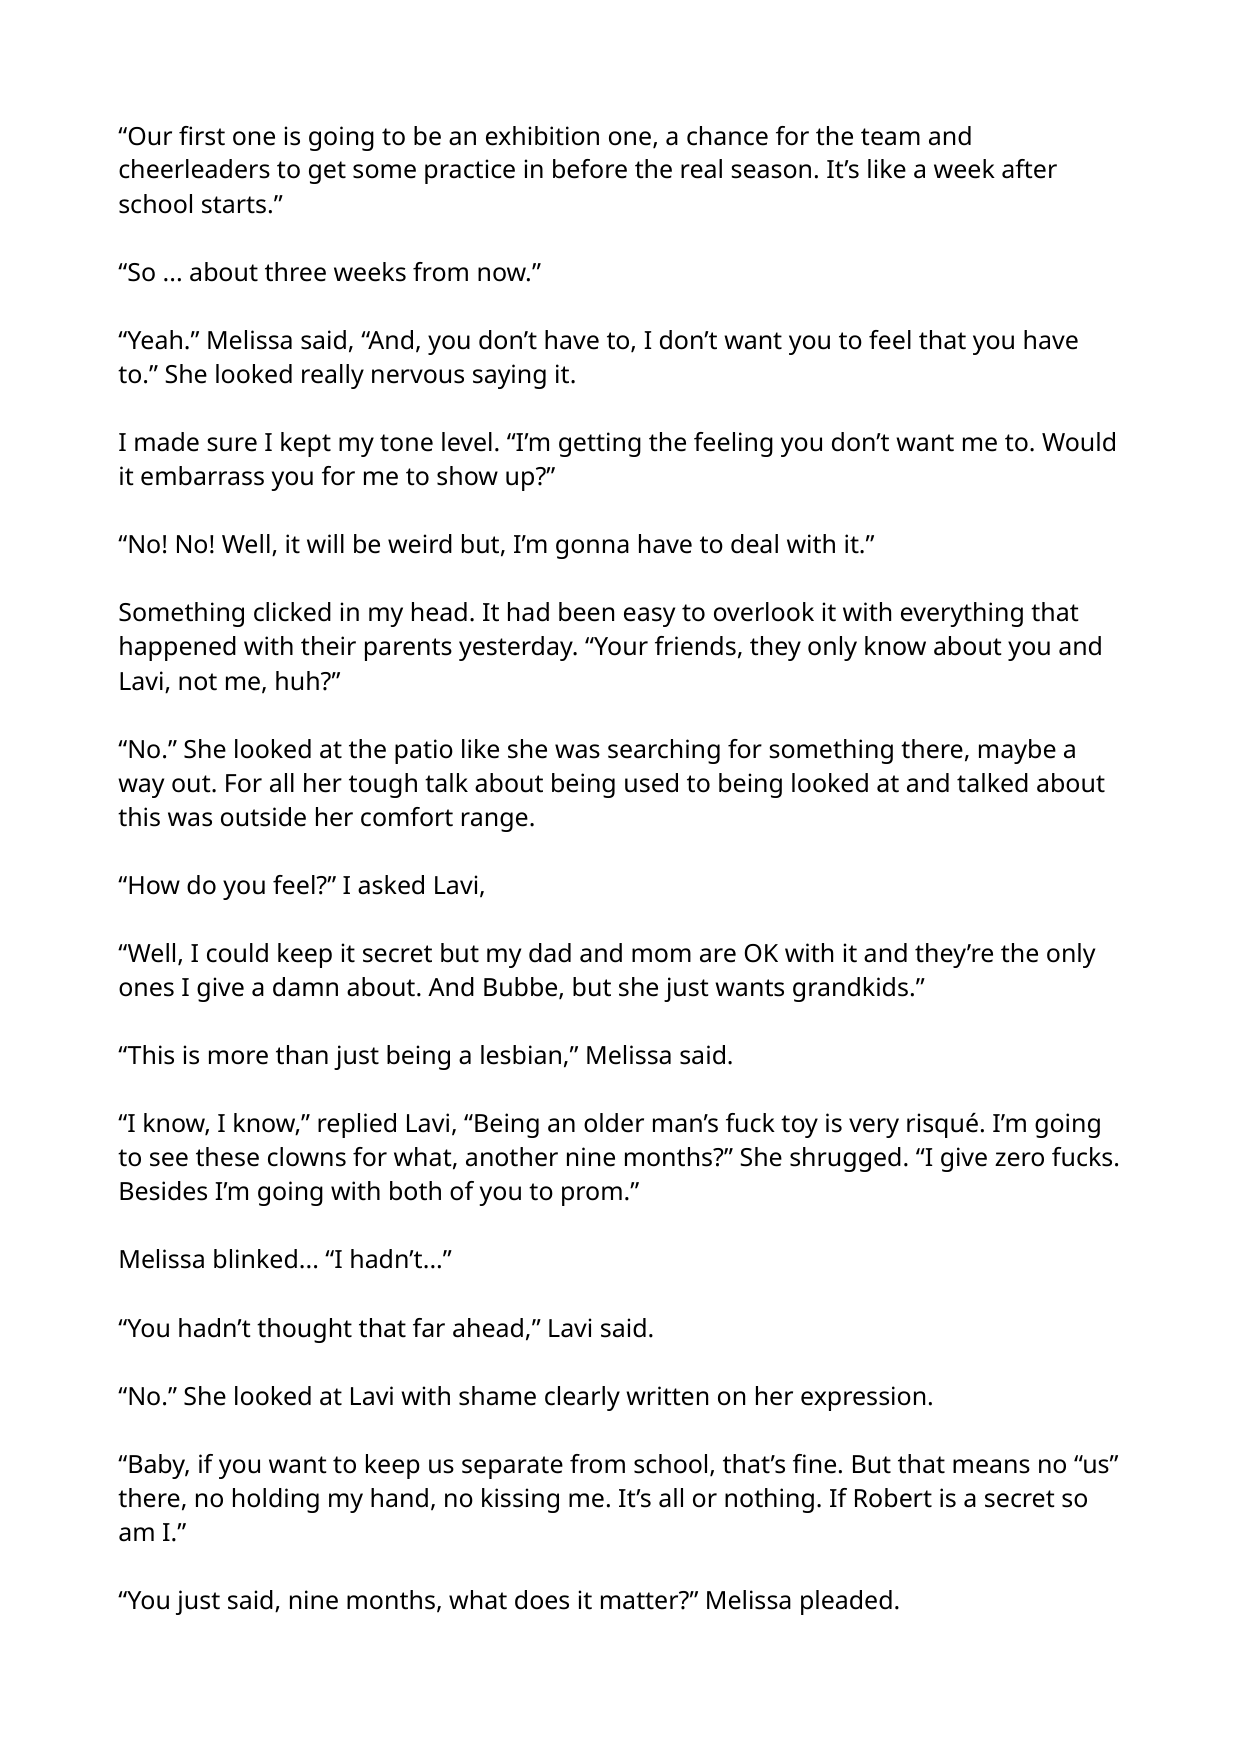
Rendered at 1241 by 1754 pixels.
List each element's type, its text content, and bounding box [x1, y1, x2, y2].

text Melissa blinked... “I hadn’t...” [118, 1242, 1122, 1276]
text “This is more than just being a lesbian,” Melissa said. [118, 1038, 1122, 1072]
text “How do you feel?” I asked Lavi, [118, 867, 1122, 902]
text I made sure I kept my tone level. “I’m getting the feeling you don’t want me to. Would it embarrass you for me to show up?” [118, 425, 1122, 493]
text “You hadn’t thought that far ahead,” Lavi said. [118, 1310, 1122, 1344]
text “I know, I know,” replied Lavi, “Being an older man’s fuck toy is very risqué. I’m going to see these clowns for what, another nine months?” She shrugged. “I give zero fucks. Besides I’m going with both of you to prom.” [118, 1106, 1122, 1208]
text “Baby, if you want to keep us separate from school, that’s fine. But that means no “us” there, no holding my hand, no kissing me. It’s all or nothing. If Robert is a secret so am I.” [118, 1447, 1122, 1549]
text “Yeah.” Melissa said, “And, you don’t have to, I don’t want you to feel that you have to.” She looked really nervous saying it. [118, 322, 1122, 391]
text “No.” She looked at Lavi with shame clearly written on her expression. [118, 1378, 1122, 1412]
text “Well, I could keep it secret but my dad and mom are OK with it and they’re the only ones I give a damn about. And Bubbe, but she just wants grandkids.” [118, 936, 1122, 1004]
text “So ... about three weeks from now.” [118, 254, 1122, 288]
text “You just said, nine months, what does it matter?” Melissa pleaded. [118, 1583, 1122, 1617]
text “Our first one is going to be an exhibition one, a chance for the team and cheerleaders to get some practice in before the real season. It’s like a week after school starts.” [118, 118, 1122, 220]
text “No.” She looked at the patio like she was searching for something there, maybe a way out. For all her tough talk about being used to being looked at and talked about this was outside her comfort range. [118, 731, 1122, 833]
text “No! No! Well, it will be weird but, I’m gonna have to deal with it.” [118, 527, 1122, 561]
text Something clicked in my head. It had been easy to overlook it with everything that happened with their parents yesterday. “Your friends, they only know about you and Lavi, not me, huh?” [118, 595, 1122, 697]
